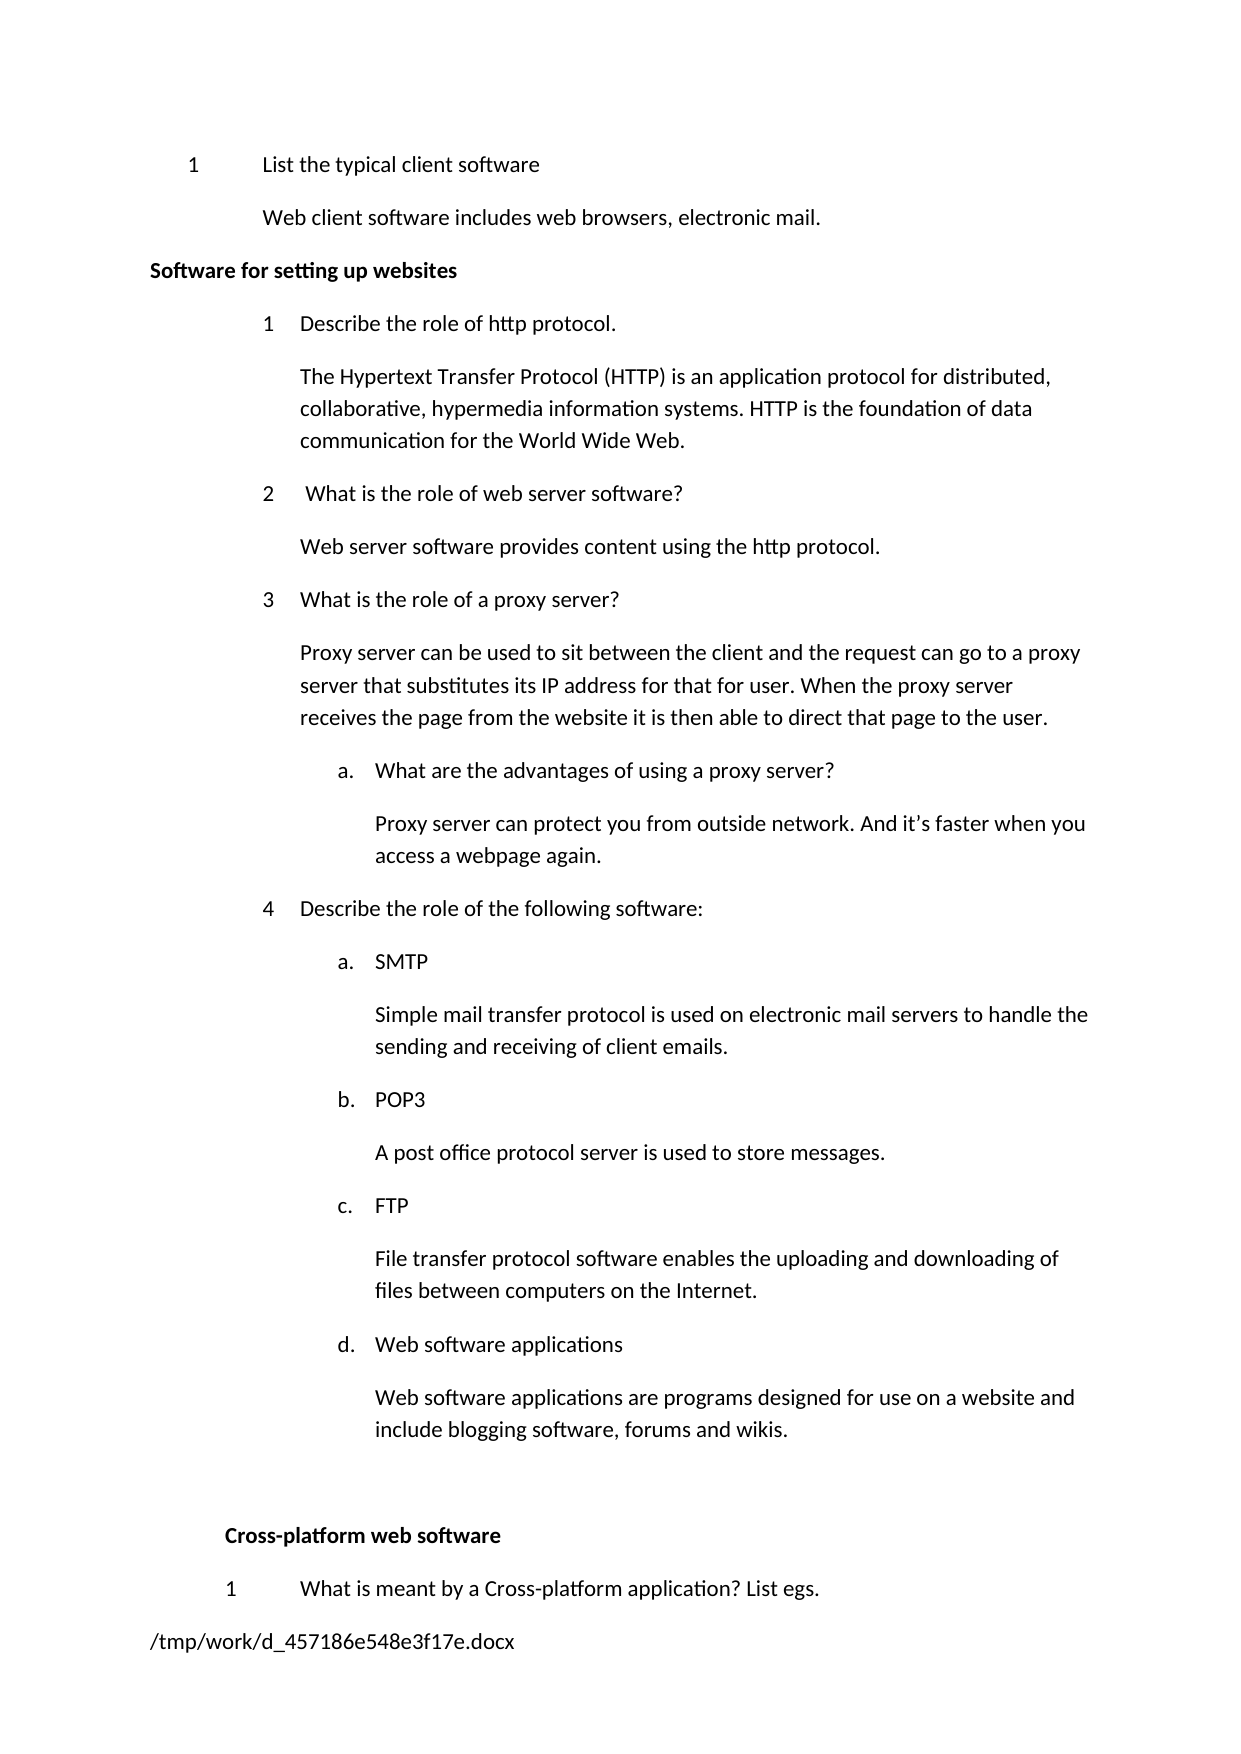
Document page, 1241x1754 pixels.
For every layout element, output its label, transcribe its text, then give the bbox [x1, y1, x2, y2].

list What is the role of a proxy server? [262, 586, 1090, 613]
text A post office protocol server is used to store messages. [375, 1138, 1090, 1166]
text Web client software includes web browsers, electronic mail. [262, 203, 1090, 231]
list What is meant by a Cross-platform application? List egs. [225, 1574, 1090, 1602]
list POP3 [337, 1085, 1090, 1113]
text Web server software provides content using the http protocol. [300, 532, 1090, 561]
text Software for setting up websites [150, 256, 1090, 284]
text The Hypertext Transfer Protocol (HTTP) is an application protocol for distributed, collaborative, hypermedia information systems. HTTP is the foundation of data communication for the World Wide Web. [300, 362, 1090, 454]
text Proxy server can be used to sit between the client and the request can go to a proxy server that substitutes its IP address for that for user. When the proxy server receives the page from the website it is then able to direct that page to the user. [300, 638, 1090, 731]
list Describe the role of http protocol. [262, 309, 1090, 337]
text File transfer protocol software enables the uploading and downloading of files between computers on the Internet. [375, 1244, 1090, 1305]
text Cross-platform web software [225, 1521, 1090, 1549]
text Web software applications are programs designed for use on a website and include blogging software, forums and wikis. [375, 1383, 1090, 1443]
list SMTP [337, 947, 1090, 975]
list Web software applications [337, 1330, 1090, 1358]
list List the typical client software [187, 150, 1090, 178]
list What is the role of web server software? [262, 479, 1090, 507]
list FTP [337, 1191, 1090, 1219]
list Describe the role of the following software: [262, 894, 1090, 922]
list What are the advantages of using a proxy server? [337, 756, 1090, 784]
text Proxy server can protect you from outside network. And it’s faster when you access a webpage again. [375, 809, 1090, 869]
text Simple mail transfer protocol is used on electronic mail servers to handle the sending and receiving of client emails. [375, 1000, 1090, 1060]
